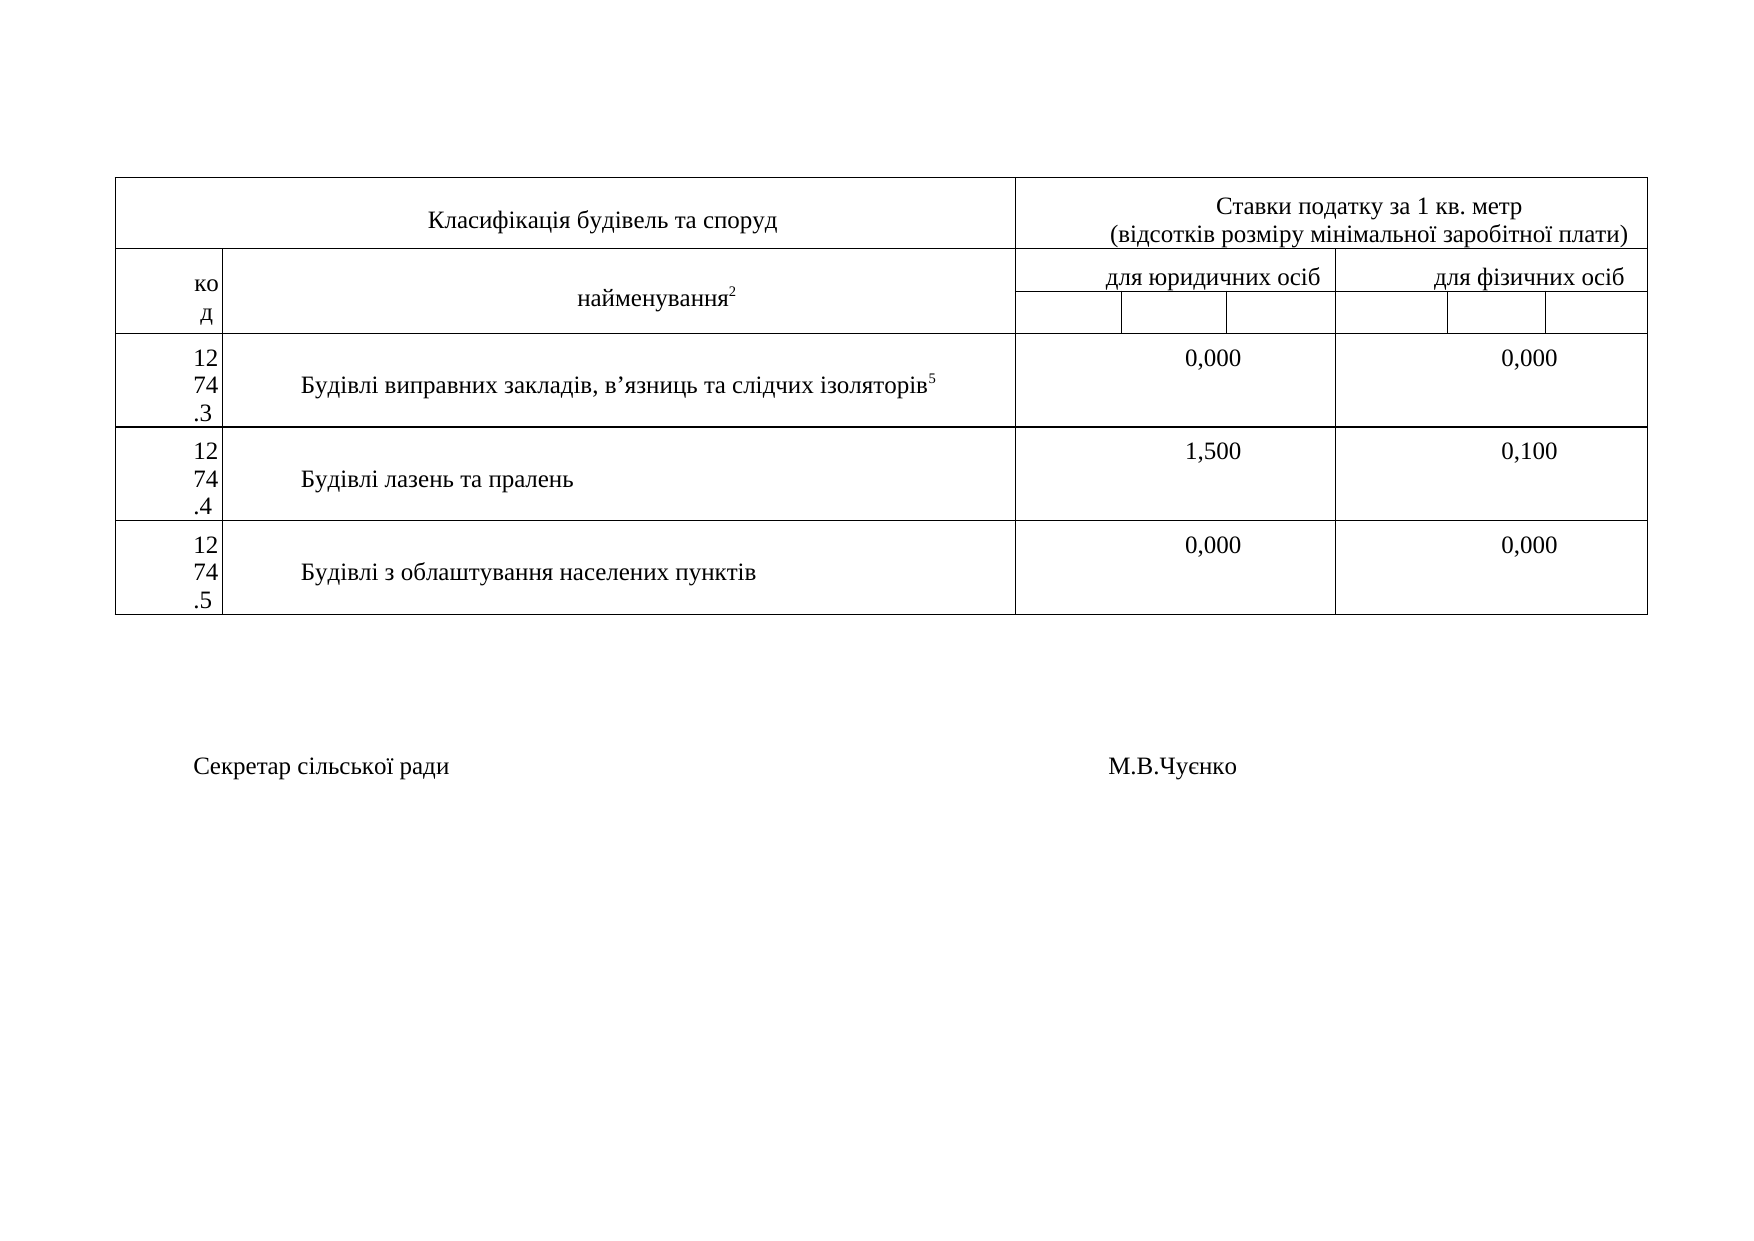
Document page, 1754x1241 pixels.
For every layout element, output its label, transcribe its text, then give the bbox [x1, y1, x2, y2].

table_cell [1227, 292, 1335, 333]
table_cell 1274.4 [116, 428, 222, 520]
text Секретар сільської ради М.В.Чуєнко [193, 751, 1651, 779]
table_cell 0,100 [1336, 428, 1647, 520]
table_cell 0,000 [1016, 521, 1335, 613]
table_cell 1,500 [1016, 428, 1335, 520]
table_cell [1448, 292, 1545, 333]
table_header Ставки податку за 1 кв. метр (відсотків розміру мінімальної заробітної плати) [1016, 178, 1647, 248]
table_cell Будівлі з облаштування населених пунктів [223, 521, 1015, 613]
table_cell 0,000 [1336, 521, 1647, 613]
table_cell [1016, 292, 1121, 333]
table_cell [1122, 292, 1226, 333]
table_cell 1274.3 [116, 334, 222, 426]
table_cell код [116, 249, 222, 333]
table_cell Будівлі лазень та пралень [223, 428, 1015, 520]
table_cell 0,000 [1336, 334, 1647, 426]
table_cell Будівлі виправних закладів, в’язниць та слідчих ізоляторів5 [223, 334, 1015, 426]
table_header Класифікація будівель та споруд [116, 178, 1015, 248]
table_cell [1546, 292, 1647, 333]
table_cell для фізичних осіб [1336, 249, 1647, 291]
table_cell найменування2 [223, 249, 1015, 333]
table_cell для юридичних осіб [1016, 249, 1335, 291]
table_cell 1274.5 [116, 521, 222, 613]
table_cell [1336, 292, 1447, 333]
table_cell 0,000 [1016, 334, 1335, 426]
